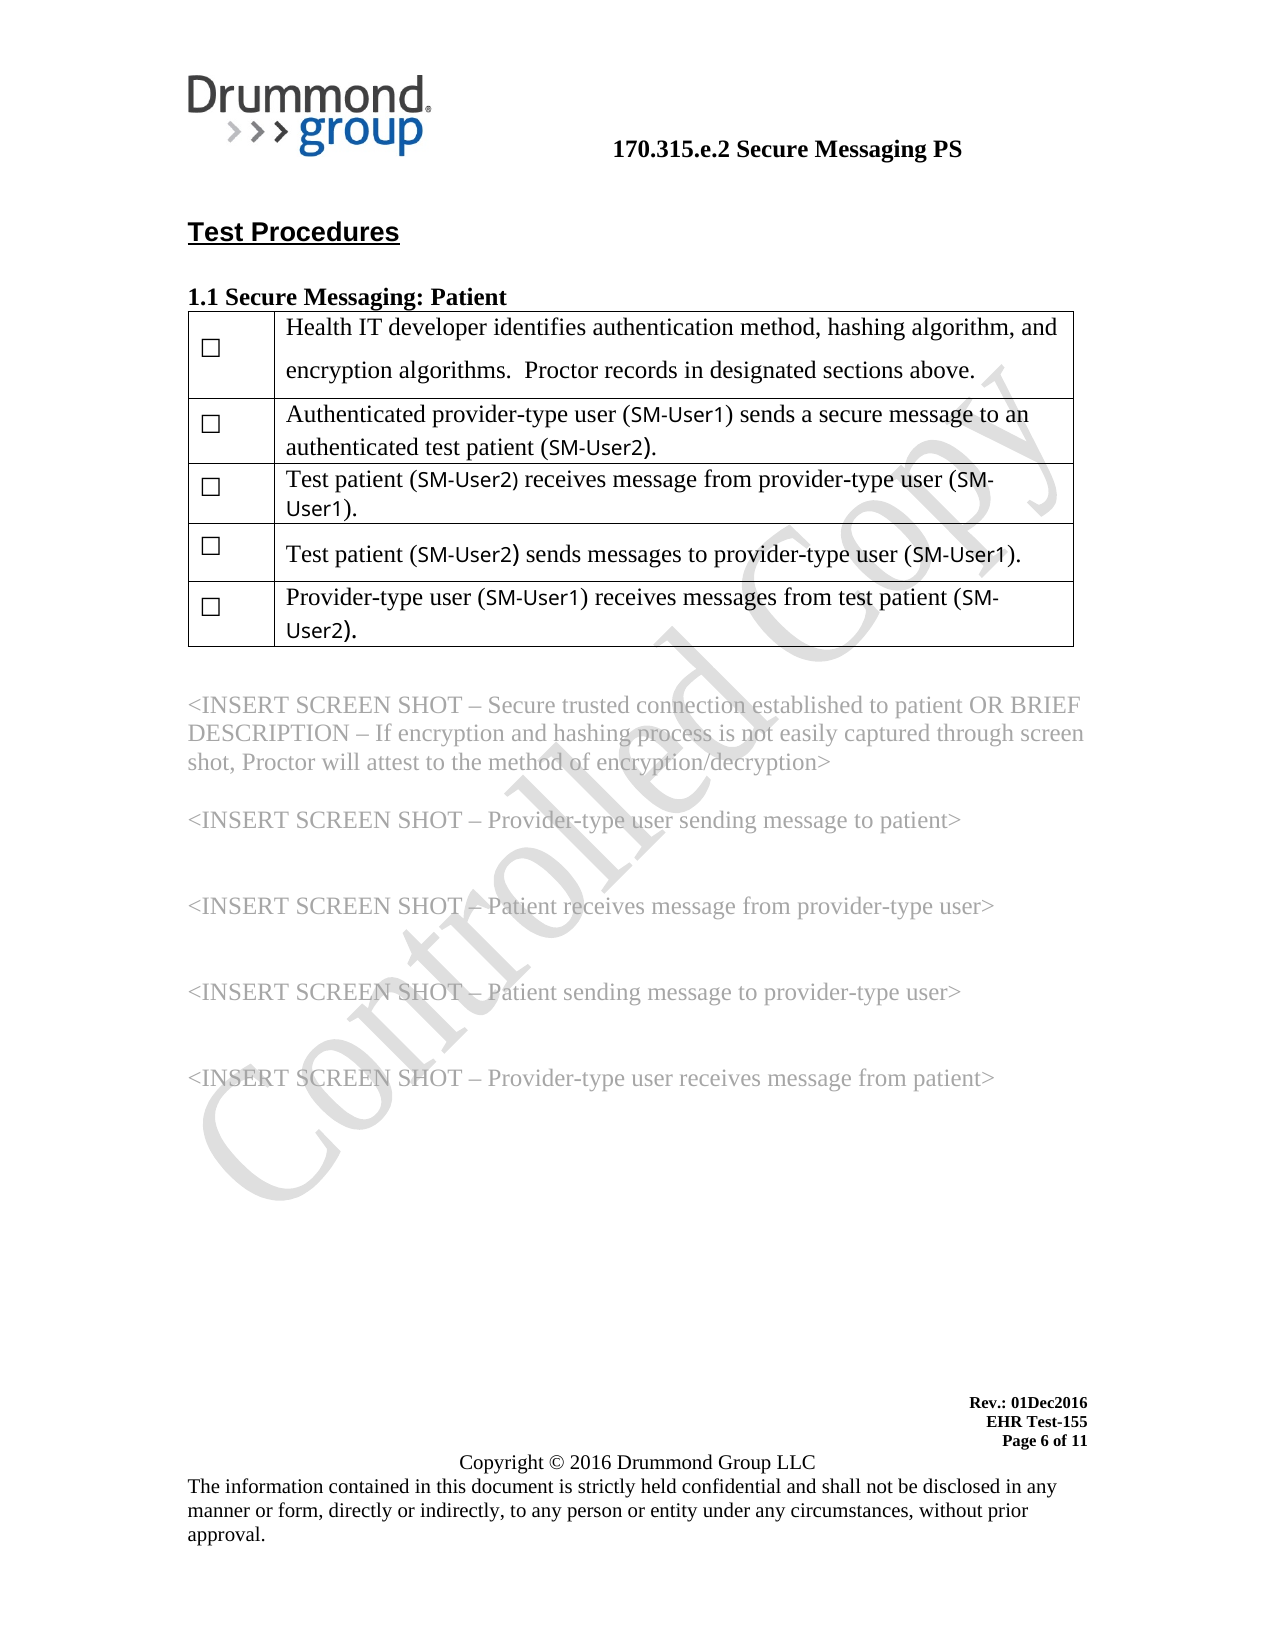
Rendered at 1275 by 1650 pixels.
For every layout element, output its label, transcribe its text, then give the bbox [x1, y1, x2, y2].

table_cell Provider-type user (SM-User1) receives messages from test patient (SM-User2). [275, 582, 1073, 646]
text <INSERT SCREEN SHOT – Patient sending message to provider-type user> [187, 977, 1087, 1006]
text <INSERT SCREEN SHOT – Secure trusted connection established to patient OR BRIEF DESCRIPTION – If encryption and hashing process is not easily captured through screen shot, Proctor will attest to the method of encryption/decryption> [187, 690, 1087, 776]
table_cell Authenticated provider-type user (SM-User1) sends a secure message to an authenticated test patient (SM-User2). [275, 399, 1073, 463]
table_cell Test patient (SM-User2) receives message from provider-type user (SM-User1). [275, 464, 1073, 523]
subtitle Test Procedures [187, 216, 1087, 247]
text <INSERT SCREEN SHOT – Patient receives message from provider-type user> [187, 891, 1087, 920]
picture [187, 75, 433, 157]
table_header Health IT developer identifies authentication method, hashing algorithm, and encryption algorithms. Proctor records in designated sections above. [275, 312, 1073, 398]
table_cell Test patient (SM-User2) sends messages to provider-type user (SM-User1). [275, 524, 1073, 581]
text <INSERT SCREEN SHOT – Provider-type user receives message from patient> [187, 1063, 1087, 1092]
text 1.1 Secure Messaging: Patient [187, 282, 1087, 311]
text <INSERT SCREEN SHOT – Provider-type user sending message to patient> [187, 805, 1087, 833]
